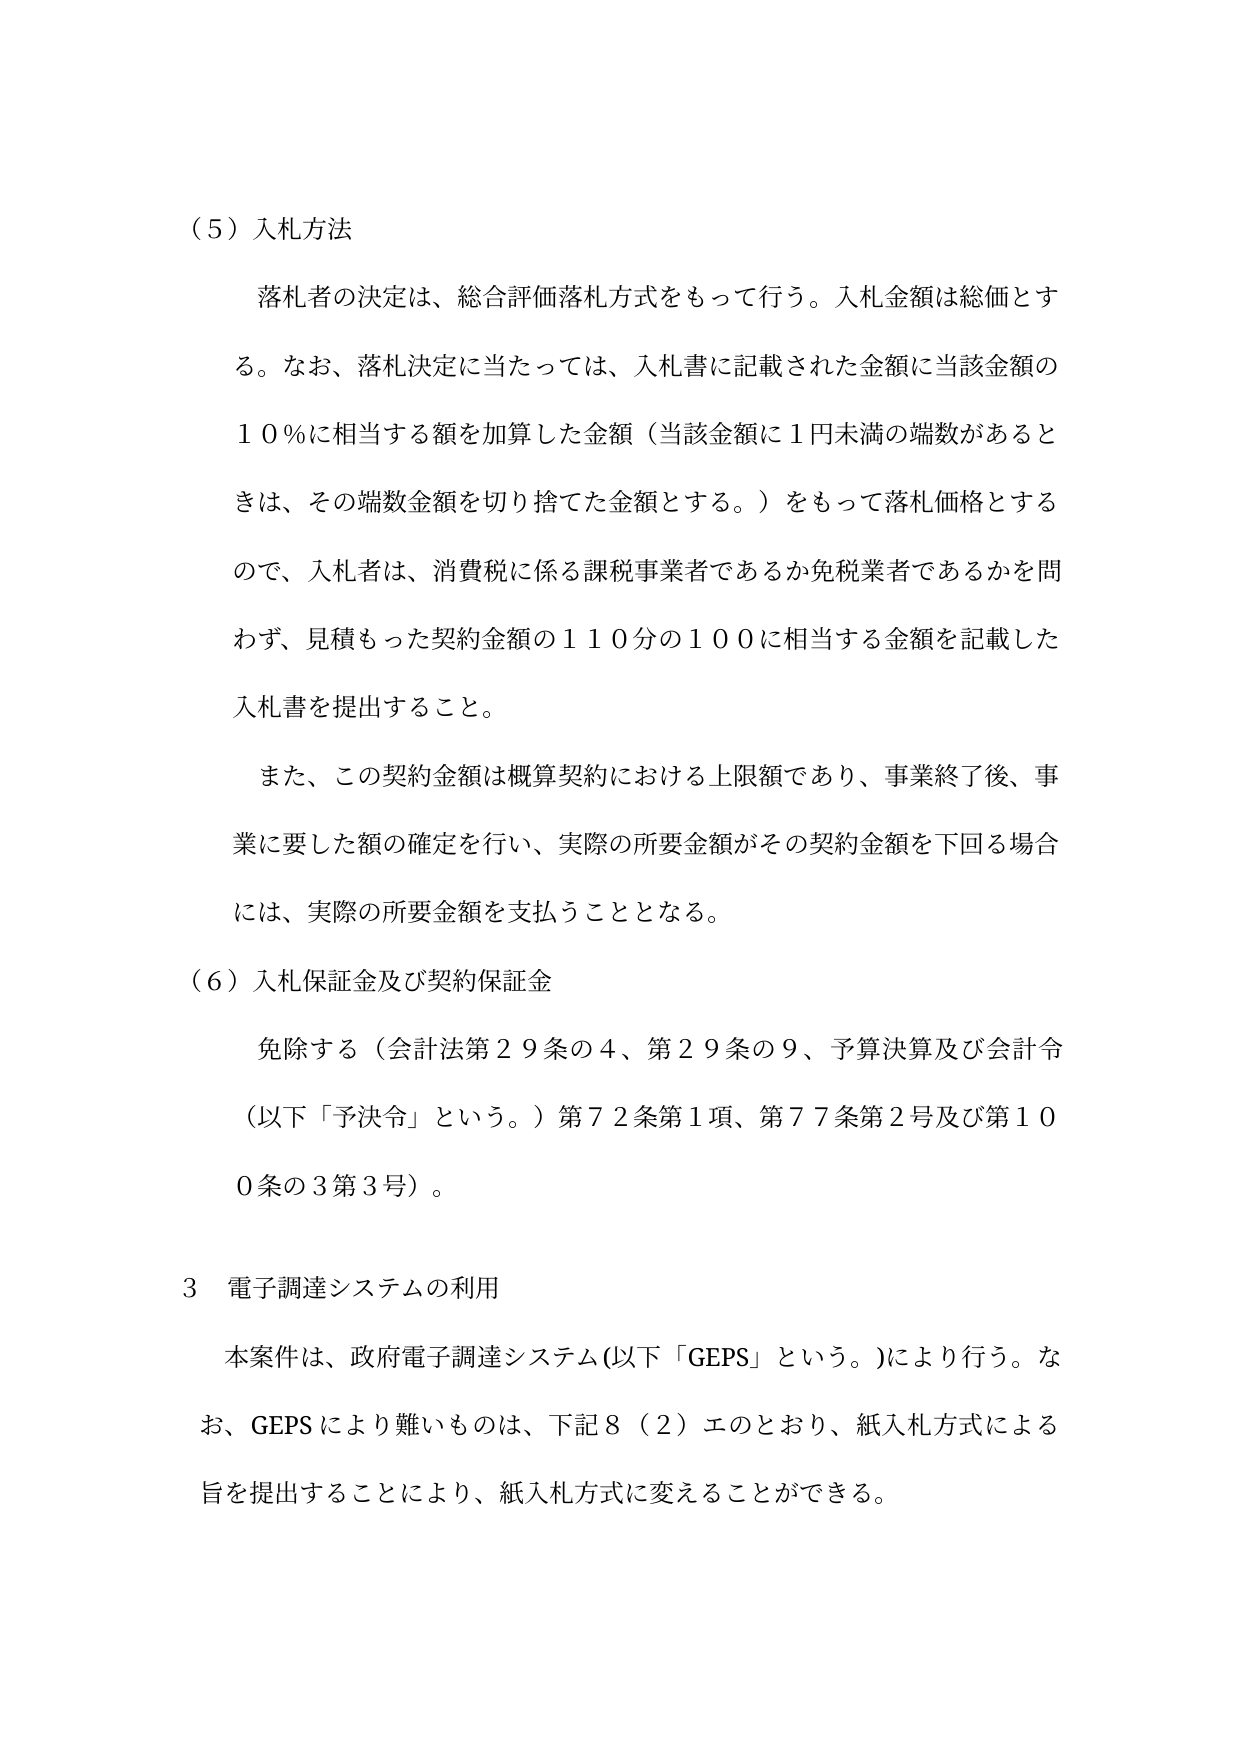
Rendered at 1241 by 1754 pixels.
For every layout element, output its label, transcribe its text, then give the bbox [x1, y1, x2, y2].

text 免除する（会計法第２９条の４、第２９条の９、予算決算及び会計令（以下「予決令」という。）第７２条第１項、第７７条第２号及び第１００条の３第３号）。 [232, 1014, 1063, 1219]
text 本案件は、政府電子調達システム(以下「GEPS」という。)により行う。なお、GEPSにより難いものは、下記８（２）エのとおり、紙入札方式による旨を提出することにより、紙入札方式に変えることができる。 [199, 1321, 1063, 1526]
text （６）入札保証金及び契約保証金 [177, 945, 1063, 1014]
text ３ 電子調達システムの利用 [177, 1253, 1063, 1321]
text また、この契約金額は概算契約における上限額であり、事業終了後、事業に要した額の確定を行い、実際の所要金額がその契約金額を下回る場合には、実際の所要金額を支払うこととなる。 [232, 740, 1063, 945]
text 落札者の決定は、総合評価落札方式をもって行う。入札金額は総価とする。なお、落札決定に当たっては、入札書に記載された金額に当該金額の１０％に相当する額を加算した金額（当該金額に１円未満の端数があるときは、その端数金額を切り捨てた金額とする。）をもって落札価格とするので、入札者は、消費税に係る課税事業者であるか免税業者であるかを問わず、見積もった契約金額の１１０分の１００に相当する金額を記載した入札書を提出すること。 [232, 262, 1063, 740]
text （５）入札方法 [177, 194, 1063, 262]
